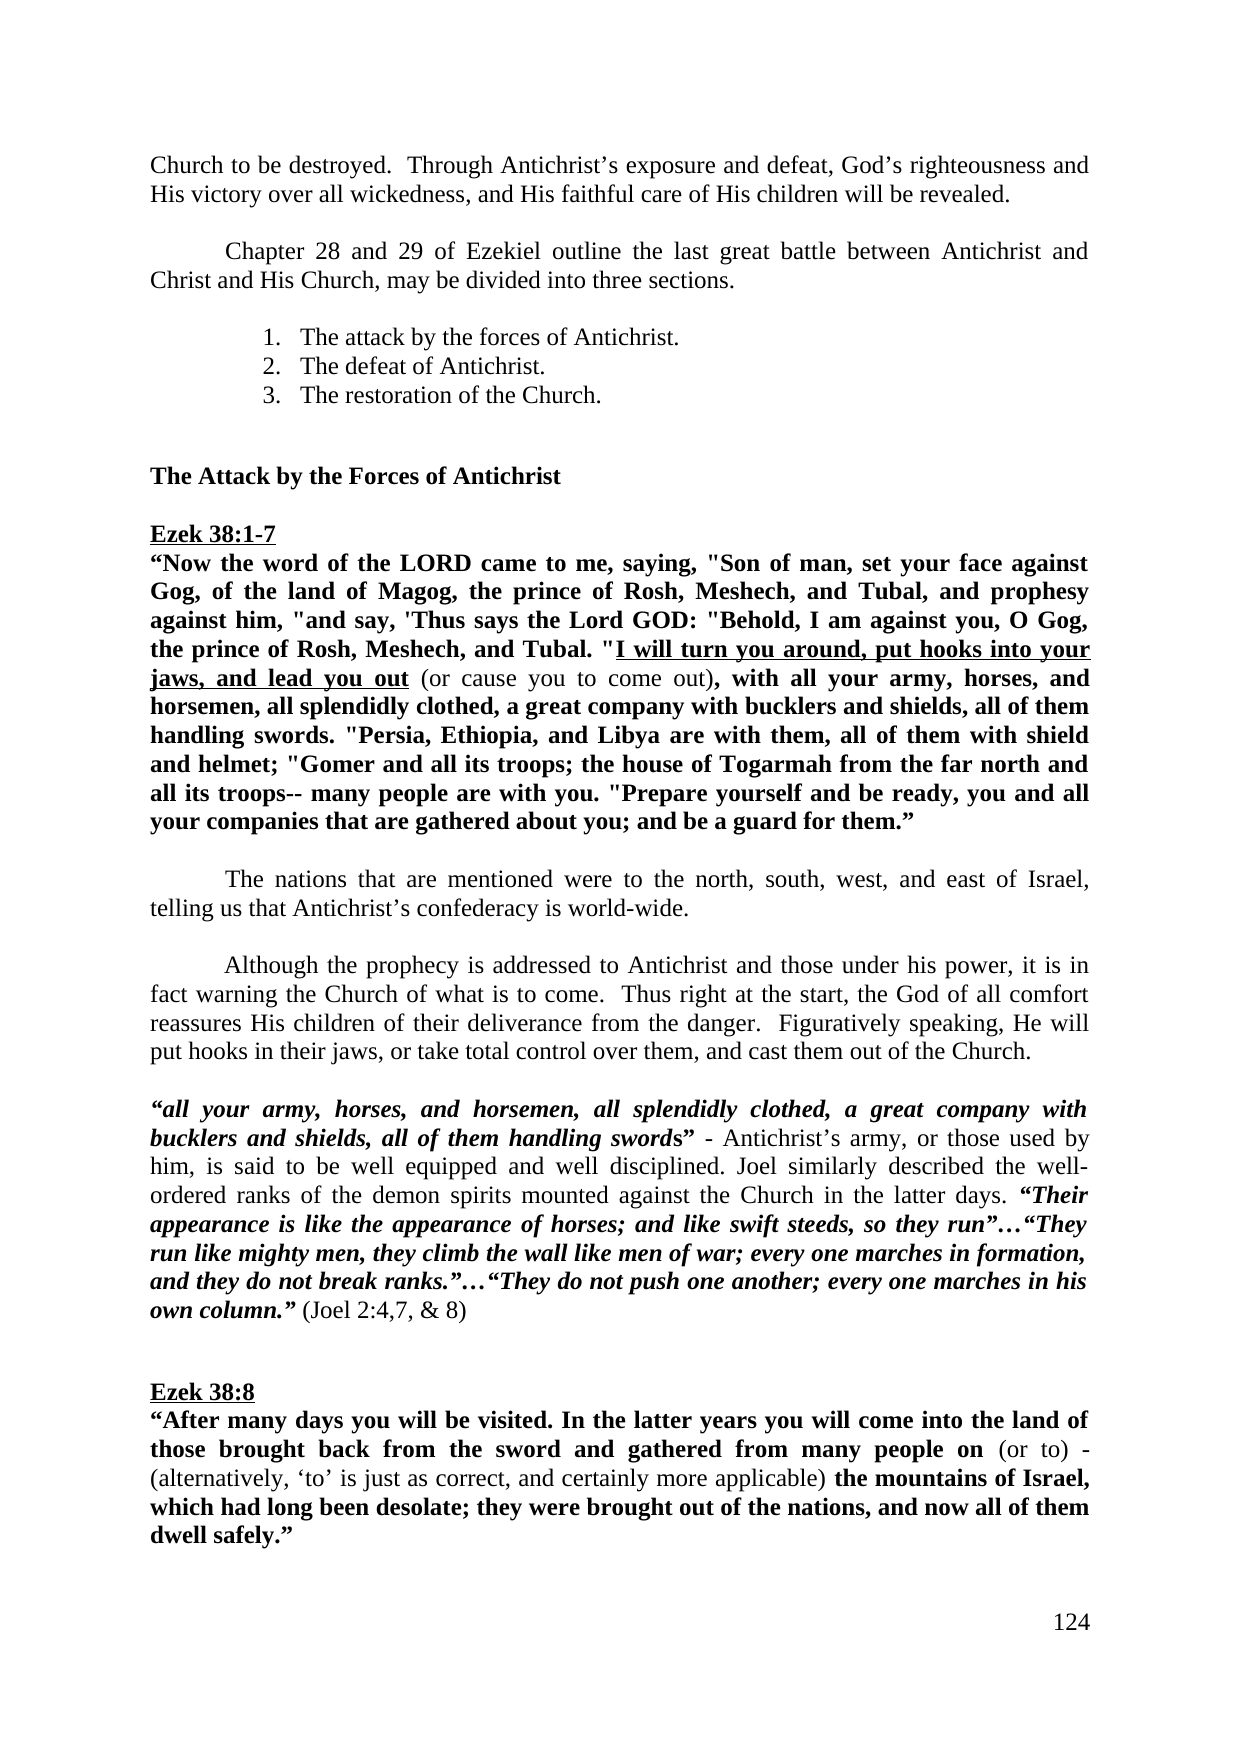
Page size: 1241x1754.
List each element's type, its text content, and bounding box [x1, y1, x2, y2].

text Ezek 38:8 [150, 1377, 1090, 1405]
list The attack by the forces of Antichrist. [262, 322, 1090, 351]
text “Now the word of the LORD came to me, saying, "Son of man, set your face against Gog, of the land of Magog, the prince of Rosh, Meshech, and Tubal, and prophesy against him, "and say, 'Thus says the Lord GOD: "Behold, I am against you, O Gog, the prince of Rosh, Meshech, and Tubal. "I will turn you around, put hooks into your jaws, and lead you out (or cause you to come out), with all your army, horses, and horsemen, all splendidly clothed, a great company with bucklers and shields, all of them handling swords. "Persia, Ethiopia, and Libya are with them, all of them with shield and helmet; "Gomer and all its troops; the house of Togarmah from the far north and all its troops-- many people are with you. "Prepare yourself and be ready, you and all your companies that are gathered about you; and be a guard for them.” [150, 548, 1090, 835]
text Although the prophecy is addressed to Antichrist and those under his power, it is in fact warning the Church of what is to come. Thus right at the start, the God of all comfort reassures His children of their deliverance from the danger. Figuratively speaking, He will put hooks in their jaws, or take total control over them, and cast them out of the Church. [150, 950, 1090, 1065]
text “all your army, horses, and horsemen, all splendidly clothed, a great company with bucklers and shields, all of them handling swords” - Antichrist’s army, or those used by him, is said to be well equipped and well disciplined. Joel similarly described the well-ordered ranks of the demon spirits mounted against the Church in the latter days. “Their appearance is like the appearance of horses; and like swift steeds, so they run”…“They run like mighty men, they climb the wall like men of war; every one marches in formation, and they do not break ranks.”…“They do not push one another; every one marches in his own column.” (Joel 2:4,7, & 8) [150, 1094, 1090, 1324]
text The nations that are mentioned were to the north, south, west, and east of Israel, telling us that Antichrist’s confederacy is world-wide. [150, 864, 1090, 921]
list The defeat of Antichrist. [262, 351, 1090, 380]
text “After many days you will be visited. In the latter years you will come into the land of those brought back from the sword and gathered from many people on (or to) - (alternatively, ‘to’ is just as correct, and certainly more applicable) the mountains of Israel, which had long been desolate; they were brought out of the nations, and now all of them dwell safely.” [150, 1405, 1090, 1549]
text The Attack by the Forces of Antichrist [150, 461, 1090, 490]
text Chapter 28 and 29 of Ezekiel outline the last great battle between Antichrist and Christ and His Church, may be divided into three sections. [150, 236, 1090, 294]
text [150, 150, 1090, 207]
list The restoration of the Church. [262, 380, 1090, 409]
text Ezek 38:1-7 [150, 519, 1090, 548]
